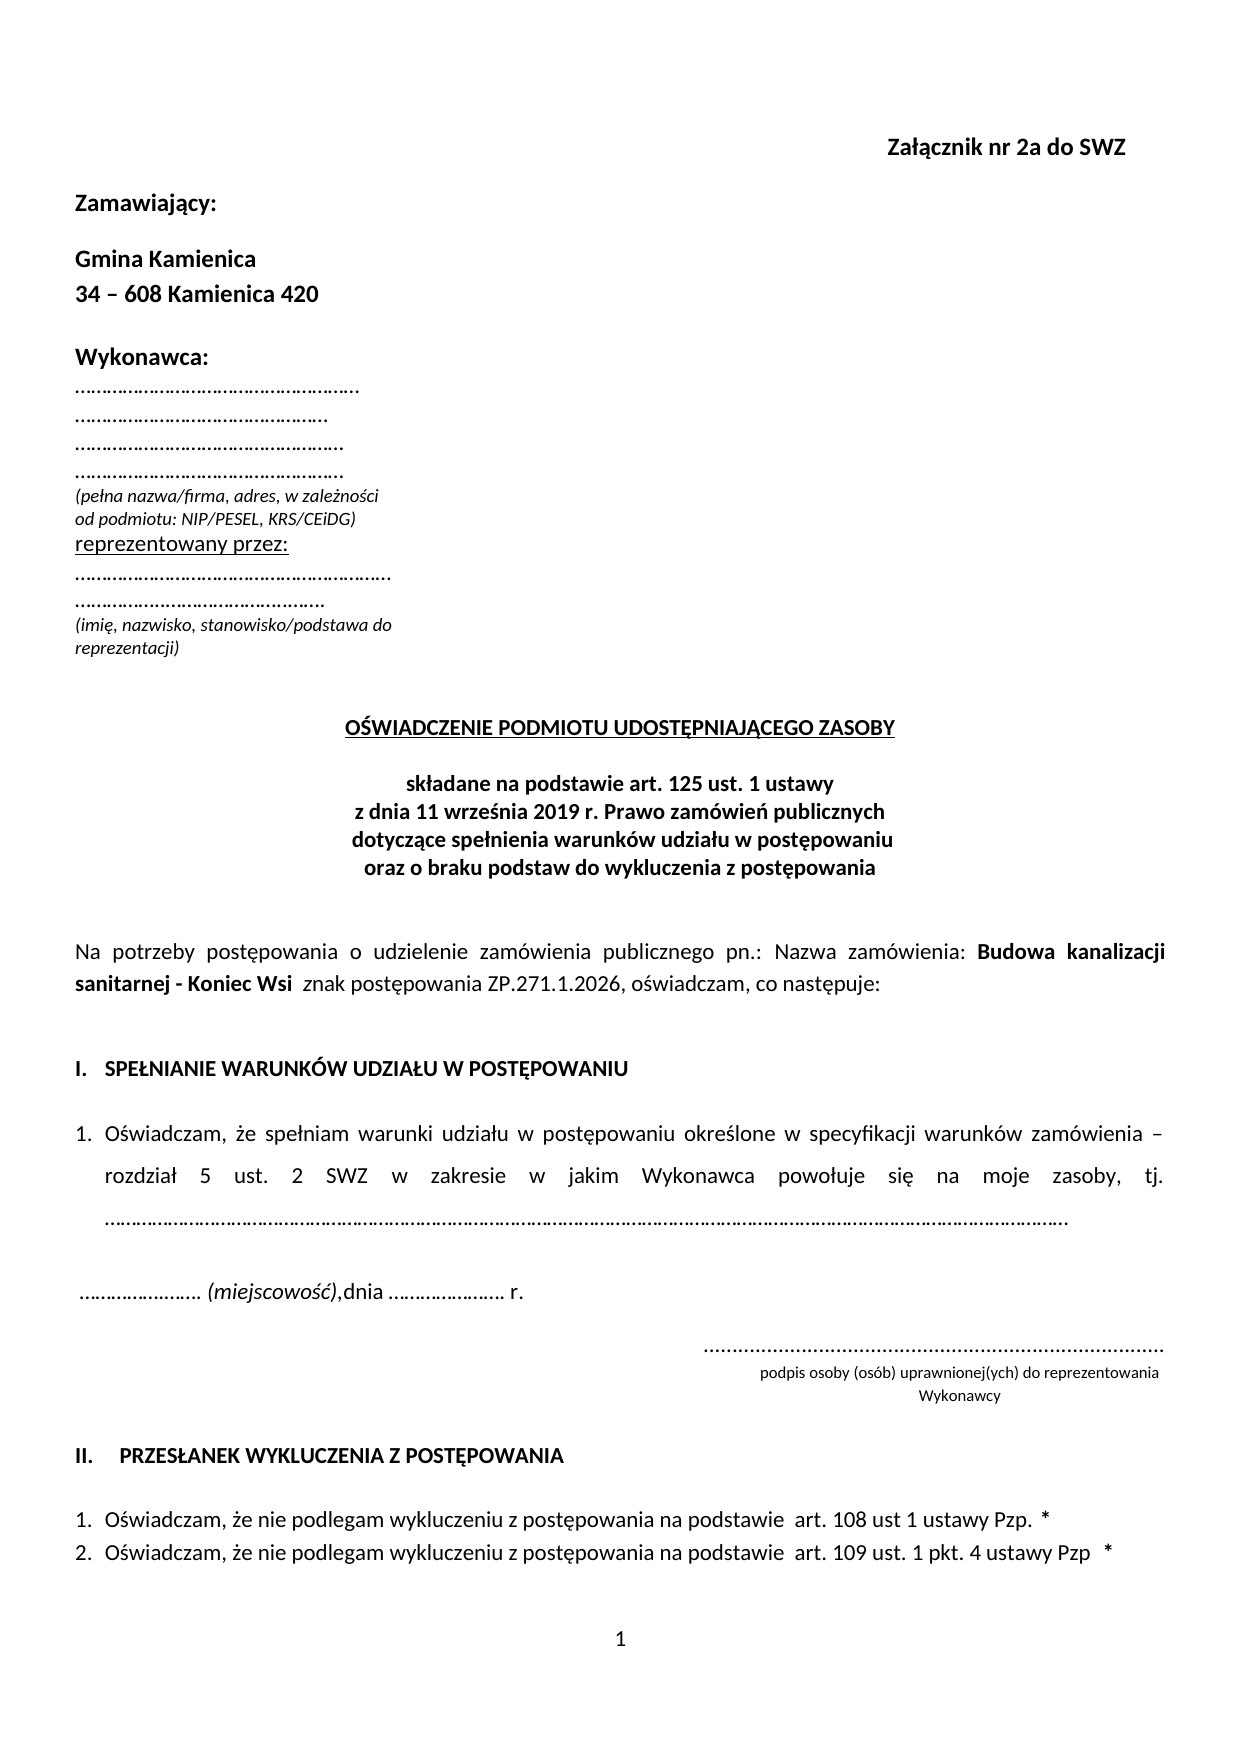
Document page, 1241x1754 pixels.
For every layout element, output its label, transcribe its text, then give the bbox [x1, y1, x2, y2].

text podpis osoby (osób) uprawnionej(ych) do reprezentowania Wykonawcy [754, 1362, 1165, 1406]
list Oświadczam, że spełniam warunki udziału w postępowaniu określone w specyfikacji warunków zamówienia – rozdział 5 ust. 2 SWZ w zakresie w jakim Wykonawca powołuje się na moje zasoby, tj. ………………………………………………………………………………………………………………………………………………………………… [75, 1119, 1165, 1231]
text (imię, nazwisko, stanowisko/podstawa do reprezentacji) [75, 614, 400, 659]
text ………………………………………………………………………………………… [75, 372, 370, 428]
list PRZESŁANEK WYKLUCZENIA Z POSTĘPOWANIA [75, 1441, 1165, 1469]
text Załącznik nr 2a do SWZ [813, 131, 1165, 162]
text Gmina Kamienica [75, 243, 1165, 274]
text reprezentowany przez: [75, 529, 1165, 558]
text Na potrzeby postępowania o udzielenie zamówienia publicznego pn.: Nazwa zamówienia: Budowa kanalizacji sanitarnej - Koniec Wsi znak postępowania ZP.271.1.2026, oświadczam, co następuje: [75, 937, 1165, 997]
text Wykonawca: [75, 341, 1165, 372]
text ................................................................................ [75, 1330, 1165, 1358]
text Zamawiający: [75, 187, 1165, 218]
text oraz o braku podstaw do wykluczenia z postępowania [75, 853, 1165, 881]
list …………….……. (miejscowość),dnia …………………. r. [75, 1277, 1165, 1305]
text składane na podstawie art. 125 ust. 1 ustawy [75, 769, 1165, 797]
list Oświadczam, że nie podlegam wykluczeniu z postępowania na podstawie art. 109 ust. 1 pkt. 4 ustawy Pzp * [75, 1538, 1165, 1566]
list Oświadczam, że nie podlegam wykluczeniu z postępowania na podstawie art. 108 ust 1 ustawy Pzp. * [75, 1505, 1165, 1533]
list SPEŁNIANIE WARUNKÓW UDZIAŁU W POSTĘPOWANIU [75, 1054, 1165, 1082]
text OŚWIADCZENIE PODMIOTU UDOSTĘPNIAJĄCEGO ZASOBY [75, 713, 1165, 741]
text …………………………………………… [75, 456, 545, 484]
text dotyczące spełnienia warunków udziału w postępowaniu [75, 825, 1165, 853]
text 34 – 608 Kamienica 420 [75, 278, 1165, 309]
text …………………………………………… [75, 428, 545, 456]
text (pełna nazwa/firma, adres, w zależności od podmiotu: NIP/PESEL, KRS/CEiDG) [75, 484, 400, 529]
text …………………………………………………………………..…………………..……. [75, 558, 400, 614]
text z dnia 11 września 2019 r. Prawo zamówień publicznych [75, 797, 1165, 825]
